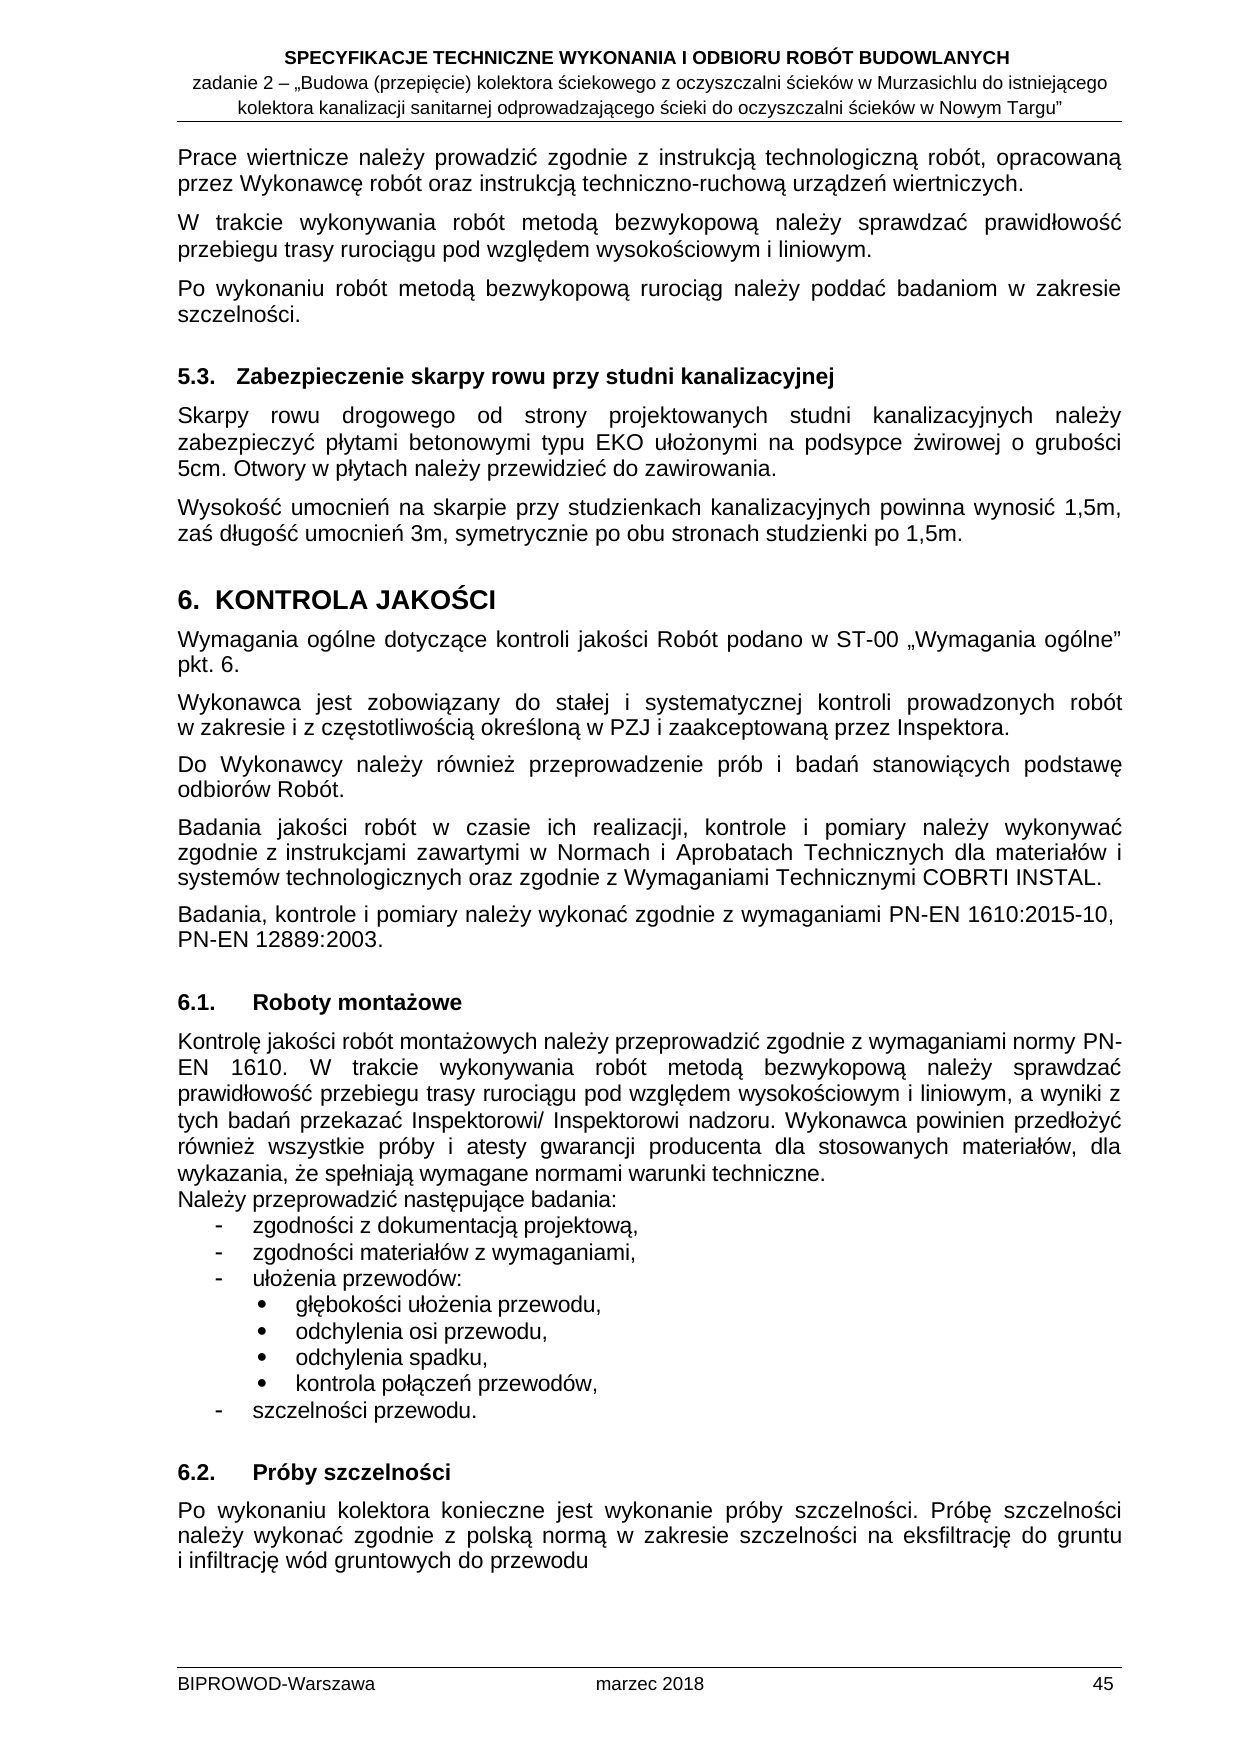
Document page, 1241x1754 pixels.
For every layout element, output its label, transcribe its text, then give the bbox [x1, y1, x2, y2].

text Po wykonaniu kolektora konieczne jest wykonanie próby szczelności. Próbę szczelności należy wykonać zgodnie z polską normą w zakresie szczelności na eksfiltrację do gruntu i infiltrację wód gruntowych do przewodu [177, 1498, 1122, 1573]
text Kontrolę jakości robót montażowych należy przeprowadzić zgodnie z wymaganiami normy PN-EN 1610. W trakcie wykonywania robót metodą bezwykopową należy sprawdzać prawidłowość przebiegu trasy rurociągu pod względem wysokościowym i liniowym, a wyniki z tych badań przekazać Inspektorowi/ Inspektorowi nadzoru. Wykonawca powinien przedłożyć również wszystkie próby i atesty gwarancji producenta dla stosowanych materiałów, dla wykazania, że spełniają wymagane normami warunki techniczne. [177, 1028, 1122, 1186]
list kontrola połączeń przewodów, [258, 1370, 1122, 1397]
subtitle Zabezpieczenie skarpy rowu przy studni kanalizacyjnej [177, 365, 1122, 390]
list szczelności przewodu. [215, 1397, 1122, 1423]
text Należy przeprowadzić następujące badania: [177, 1186, 1122, 1212]
subtitle Roboty montażowe [177, 990, 1122, 1015]
text Skarpy rowu drogowego od strony projektowanych studni kanalizacyjnych należy zabezpieczyć płytami betonowymi typu EKO ułożonymi na podsypce żwirowej o grubości 5cm. Otwory w płytach należy przewidzieć do zawirowania. [177, 402, 1122, 481]
list ułożenia przewodów: [215, 1265, 1122, 1291]
text Badania, kontrole i pomiary należy wykonać zgodnie z wymaganiami PN-EN 1610:2015-10, PN-EN 12889:2003. [177, 903, 1122, 953]
subtitle KONTROLA JAKOŚCI [177, 584, 1122, 615]
subtitle Próby szczelności [177, 1461, 1122, 1486]
text Po wykonaniu robót metodą bezwykopową rurociąg należy poddać badaniom w zakresie szczelności. [177, 274, 1122, 327]
text W trakcie wykonywania robót metodą bezwykopową należy sprawdzać prawidłowość przebiegu trasy rurociągu pod względem wysokościowym i liniowym. [177, 209, 1122, 262]
list głębokości ułożenia przewodu, [258, 1291, 1122, 1318]
list zgodności z dokumentacją projektową, [215, 1212, 1122, 1238]
list odchylenia spadku, [258, 1344, 1122, 1370]
text Wysokość umocnień na skarpie przy studzienkach kanalizacyjnych powinna wynosić 1,5m, zaś długość umocnień 3m, symetrycznie po obu stronach studzienki po 1,5m. [177, 494, 1122, 546]
list odchylenia osi przewodu, [258, 1318, 1122, 1344]
text Prace wiertnicze należy prowadzić zgodnie z instrukcją technologiczną robót, opracowaną przez Wykonawcę robót oraz instrukcją techniczno-ruchową urządzeń wiertniczych. [177, 144, 1122, 197]
list zgodności materiałów z wymaganiami, [215, 1238, 1122, 1265]
text Badania jakości robót w czasie ich realizacji, kontrole i pomiary należy wykonywać zgodnie z instrukcjami zawartymi w Normach i Aprobatach Technicznych dla materiałów i systemów technologicznych oraz zgodnie z Wymaganiami Technicznymi COBRTI INSTAL. [177, 815, 1122, 890]
text Wykonawca jest zobowiązany do stałej i systematycznej kontroli prowadzonych robót w zakresie i z częstotliwością określoną w PZJ i zaakceptowaną przez Inspektora. [177, 690, 1122, 740]
text Wymagania ogólne dotyczące kontroli jakości Robót podano w ST-00 „Wymagania ogólne” pkt. 6. [177, 628, 1122, 678]
text Do Wykonawcy należy również przeprowadzenie prób i badań stanowiących podstawę odbiorów Robót. [177, 753, 1122, 803]
